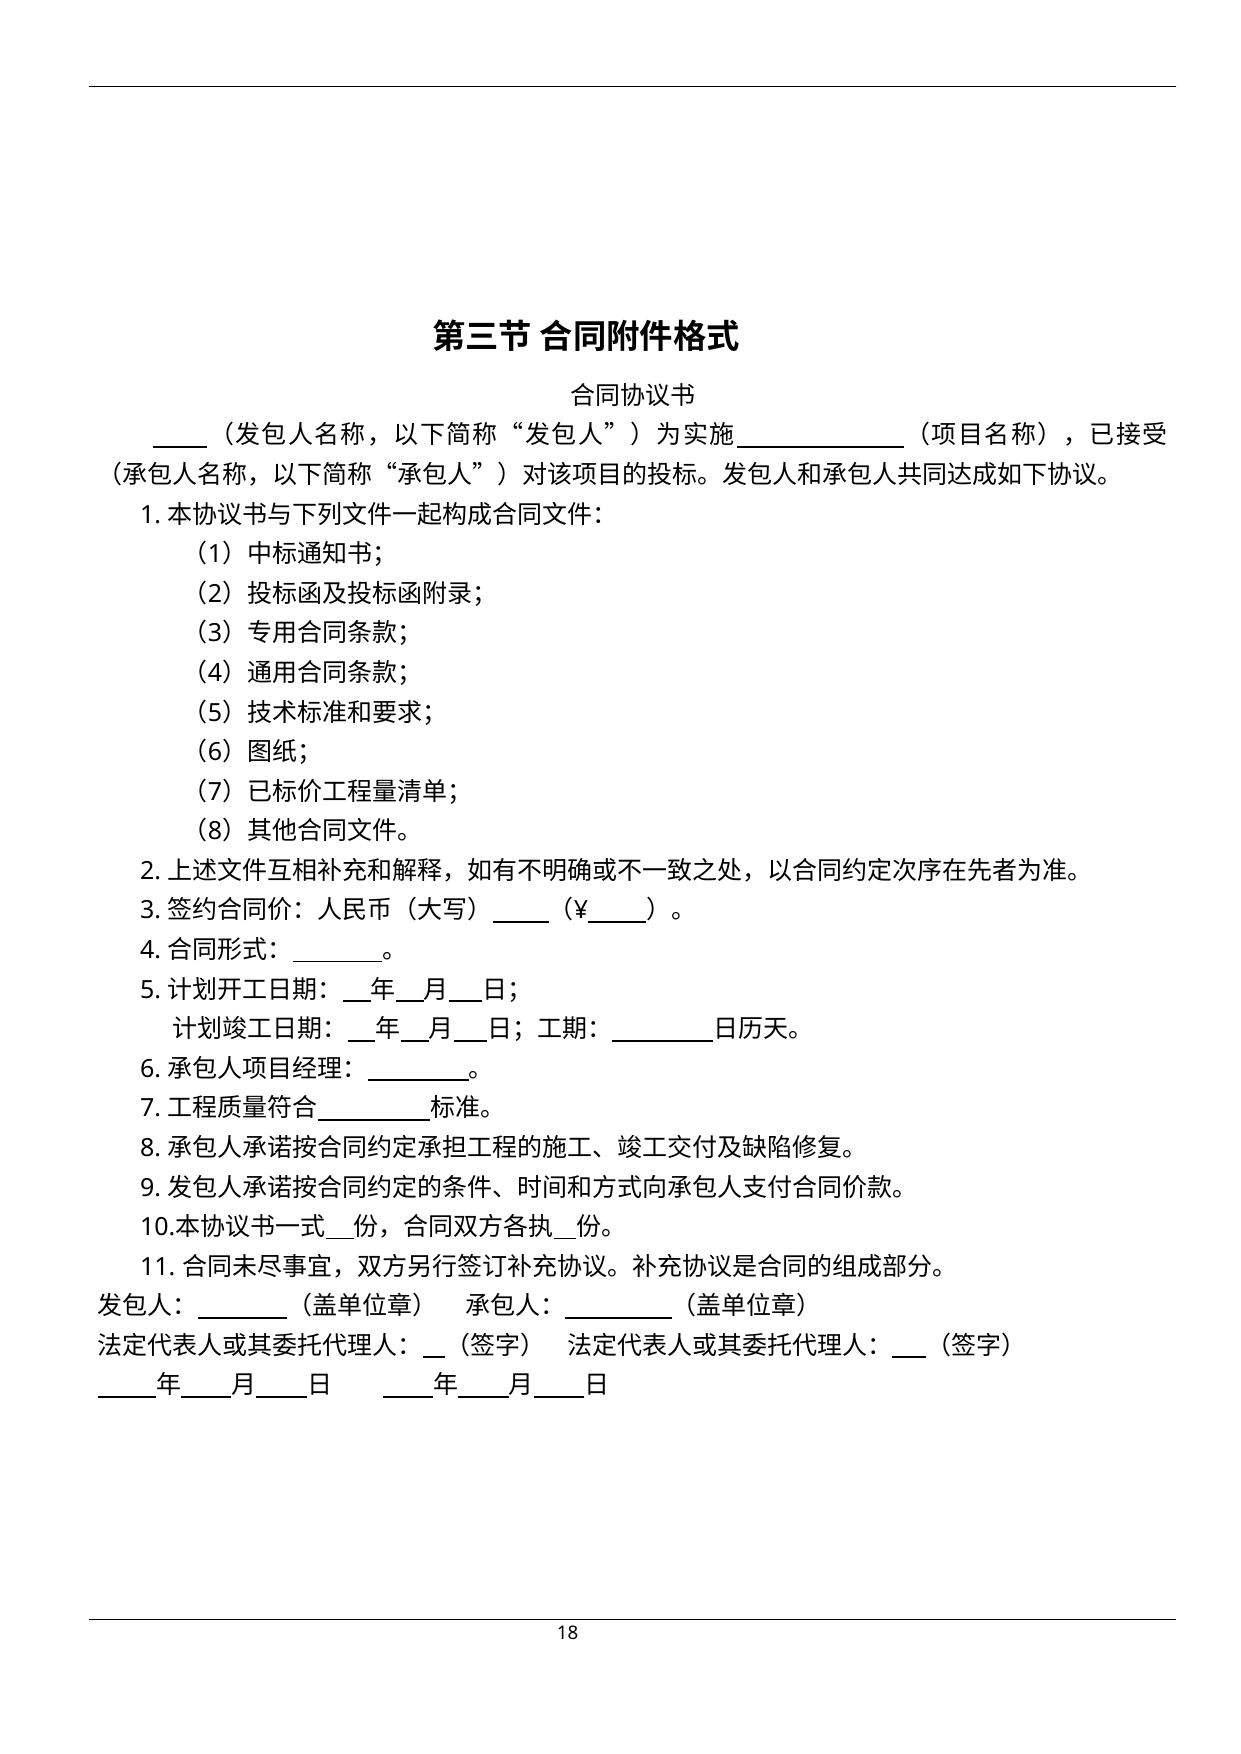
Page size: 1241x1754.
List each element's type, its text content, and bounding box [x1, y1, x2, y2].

text 9. 发包人承诺按合同约定的条件、时间和方式向承包人支付合同价款。 [97, 1165, 1168, 1205]
text （6）图纸； [97, 730, 1168, 769]
text 11. 合同未尽事宜，双方另行签订补充协议。补充协议是合同的组成部分。 [97, 1244, 1168, 1284]
text （7）已标价工程量清单； [97, 769, 1168, 809]
text 4. 合同形式： 。 [97, 928, 1168, 967]
text 发包人： （盖单位章） 承包人： （盖单位章） [97, 1284, 1168, 1324]
text 法定代表人或其委托代理人： （签字） 法定代表人或其委托代理人： （签字） [97, 1324, 1168, 1363]
text 年 月 日 年 月 日 [97, 1363, 1168, 1403]
text （4）通用合同条款； [97, 651, 1168, 690]
text 8. 承包人承诺按合同约定承担工程的施工、竣工交付及缺陷修复。 [97, 1126, 1168, 1165]
text 合同协议书 [97, 374, 1168, 413]
text （发包人名称，以下简称“发包人”）为实施 （项目名称），已接受 （承包人名称，以下简称“承包人”）对该项目的投标。发包人和承包人共同达成如下协议。 [97, 413, 1168, 492]
text 3. 签约合同价：人民币（大写） （¥ ）。 [97, 888, 1168, 928]
text 计划竣工日期： 年 月 日；工期： 日历天。 [97, 1007, 1168, 1047]
text （8）其他合同文件。 [97, 809, 1168, 849]
text 6. 承包人项目经理： 。 [97, 1047, 1168, 1086]
text （5）技术标准和要求； [97, 690, 1168, 730]
text （1）中标通知书； [97, 532, 1168, 572]
text 第三节 合同附件格式 [97, 294, 1168, 374]
text 1. 本协议书与下列文件一起构成合同文件： [97, 492, 1168, 532]
text 5. 计划开工日期： 年 月 日； [97, 967, 1168, 1007]
text 2. 上述文件互相补充和解释，如有不明确或不一致之处，以合同约定次序在先者为准。 [97, 849, 1168, 888]
text （3）专用合同条款； [97, 611, 1168, 651]
text （2）投标函及投标函附录； [97, 572, 1168, 611]
text 10.本协议书一式 份，合同双方各执 份。 [97, 1205, 1168, 1244]
text 7. 工程质量符合 标准。 [97, 1086, 1168, 1126]
